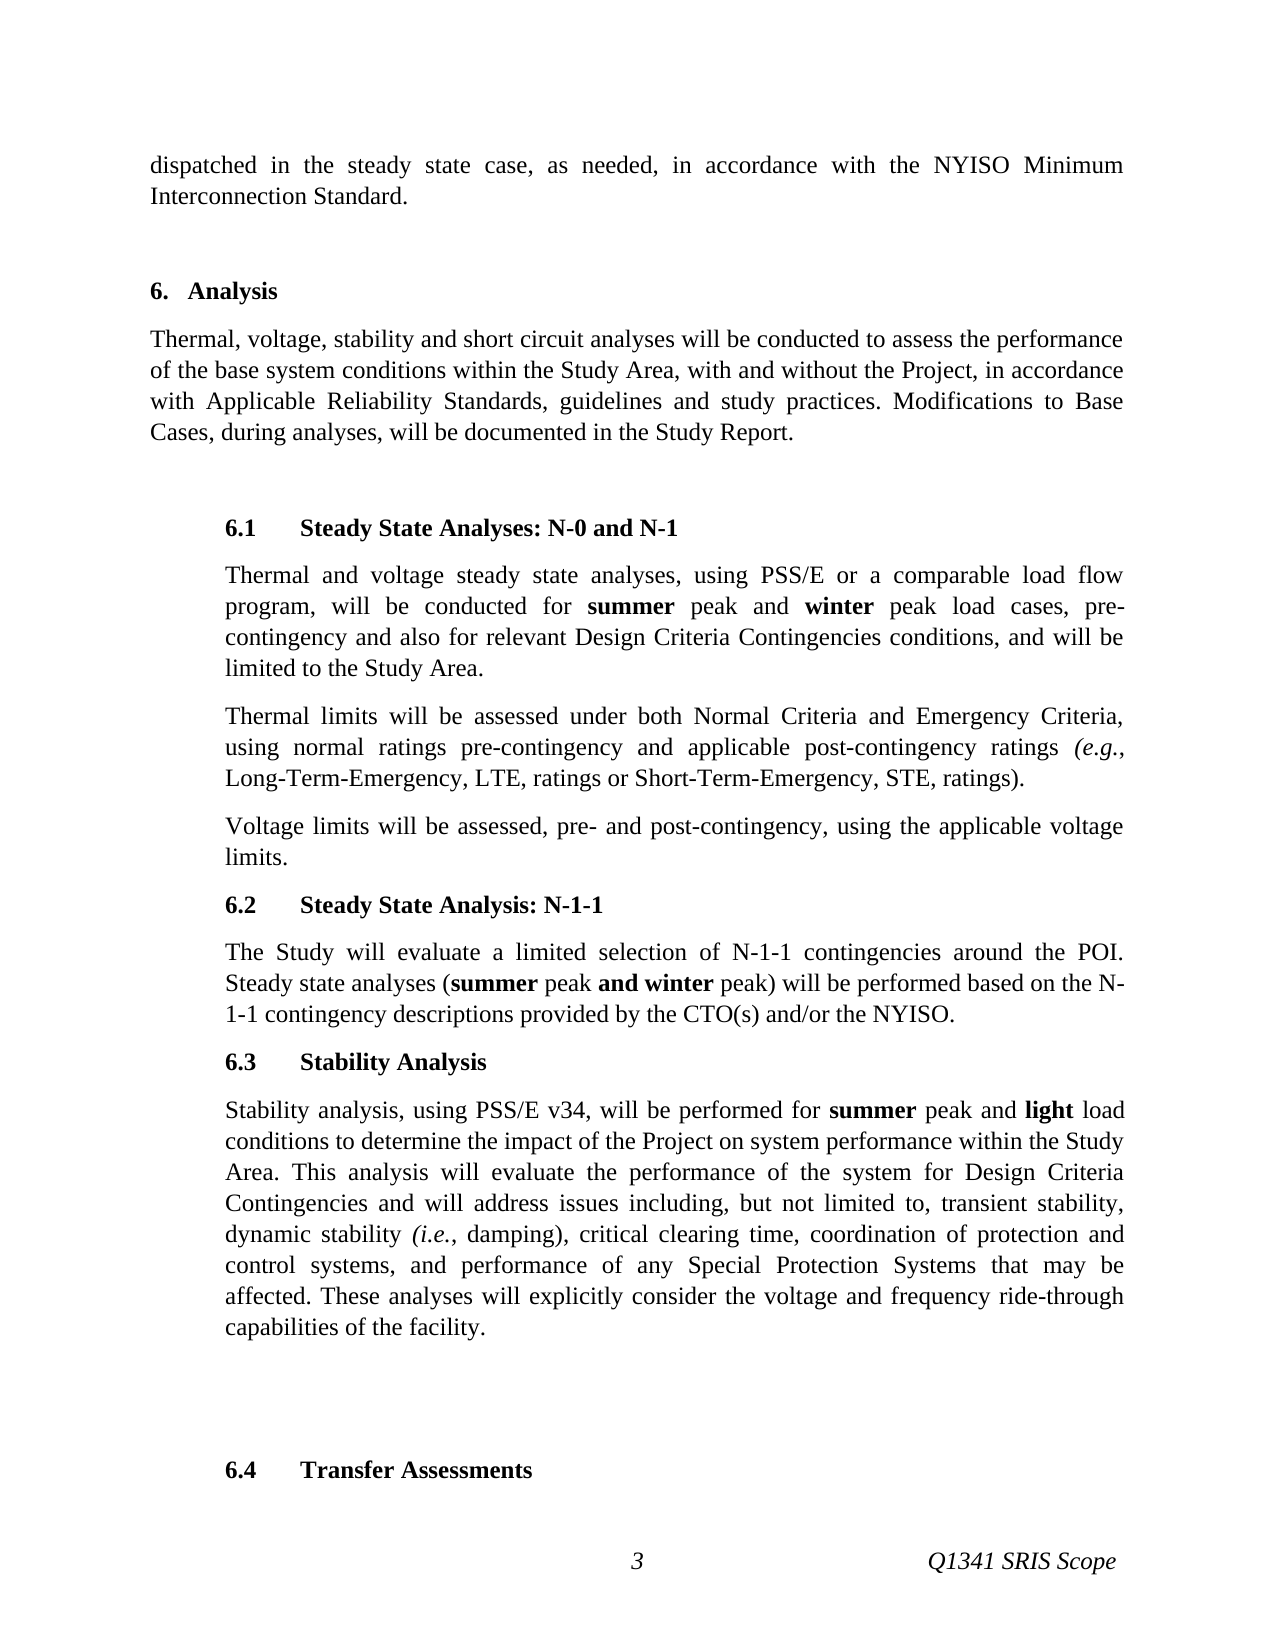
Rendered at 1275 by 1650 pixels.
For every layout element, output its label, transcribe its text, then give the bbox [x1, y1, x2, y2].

text Thermal limits will be assessed under both Normal Criteria and Emergency Criteria, using normal ratings pre-contingency and applicable post-contingency ratings (e.g., Long-Term-Emergency, LTE, ratings or Short-Term-Emergency, STE, ratings). [225, 701, 1125, 792]
list Transfer Assessments [150, 1455, 1125, 1484]
list Steady State Analysis: N-1-1 [150, 890, 1125, 918]
text The Study will evaluate a limited selection of N-1-1 contingencies around the POI. Steady state analyses (summer peak and winter peak) will be performed based on the N-1-1 contingency descriptions provided by the CTO(s) and/or the NYISO. [225, 937, 1125, 1028]
text Thermal, voltage, stability and short circuit analyses will be conducted to assess the performance of the base system conditions within the Study Area, with and without the Project, in accordance with Applicable Reliability Standards, guidelines and study practices. Modifications to Base Cases, during analyses, will be documented in the Study Report. [150, 324, 1125, 446]
list Stability Analysis [150, 1047, 1125, 1076]
list Analysis [150, 276, 1125, 305]
text Voltage limits will be assessed, pre- and post-contingency, using the applicable voltage limits. [225, 811, 1125, 871]
text Stability analysis, using PSS/E v34, will be performed for summer peak and light load conditions to determine the impact of the Project on system performance within the Study Area. This analysis will evaluate the performance of the system for Design Criteria Contingencies and will address issues including, but not limited to, transient stability, dynamic stability (i.e., damping), critical clearing time, coordination of protection and control systems, and performance of any Special Protection Systems that may be affected. These analyses will explicitly consider the voltage and frequency ride-through capabilities of the facility. [225, 1095, 1125, 1341]
list Steady State Analyses: N-0 and N-1 [150, 513, 1125, 541]
text Thermal and voltage steady state analyses, using PSS/E or a comparable load flow program, will be conducted for summer peak and winter peak load cases, pre-contingency and also for relevant Design Criteria Contingencies conditions, and will be limited to the Study Area. [225, 560, 1125, 682]
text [150, 150, 1125, 210]
